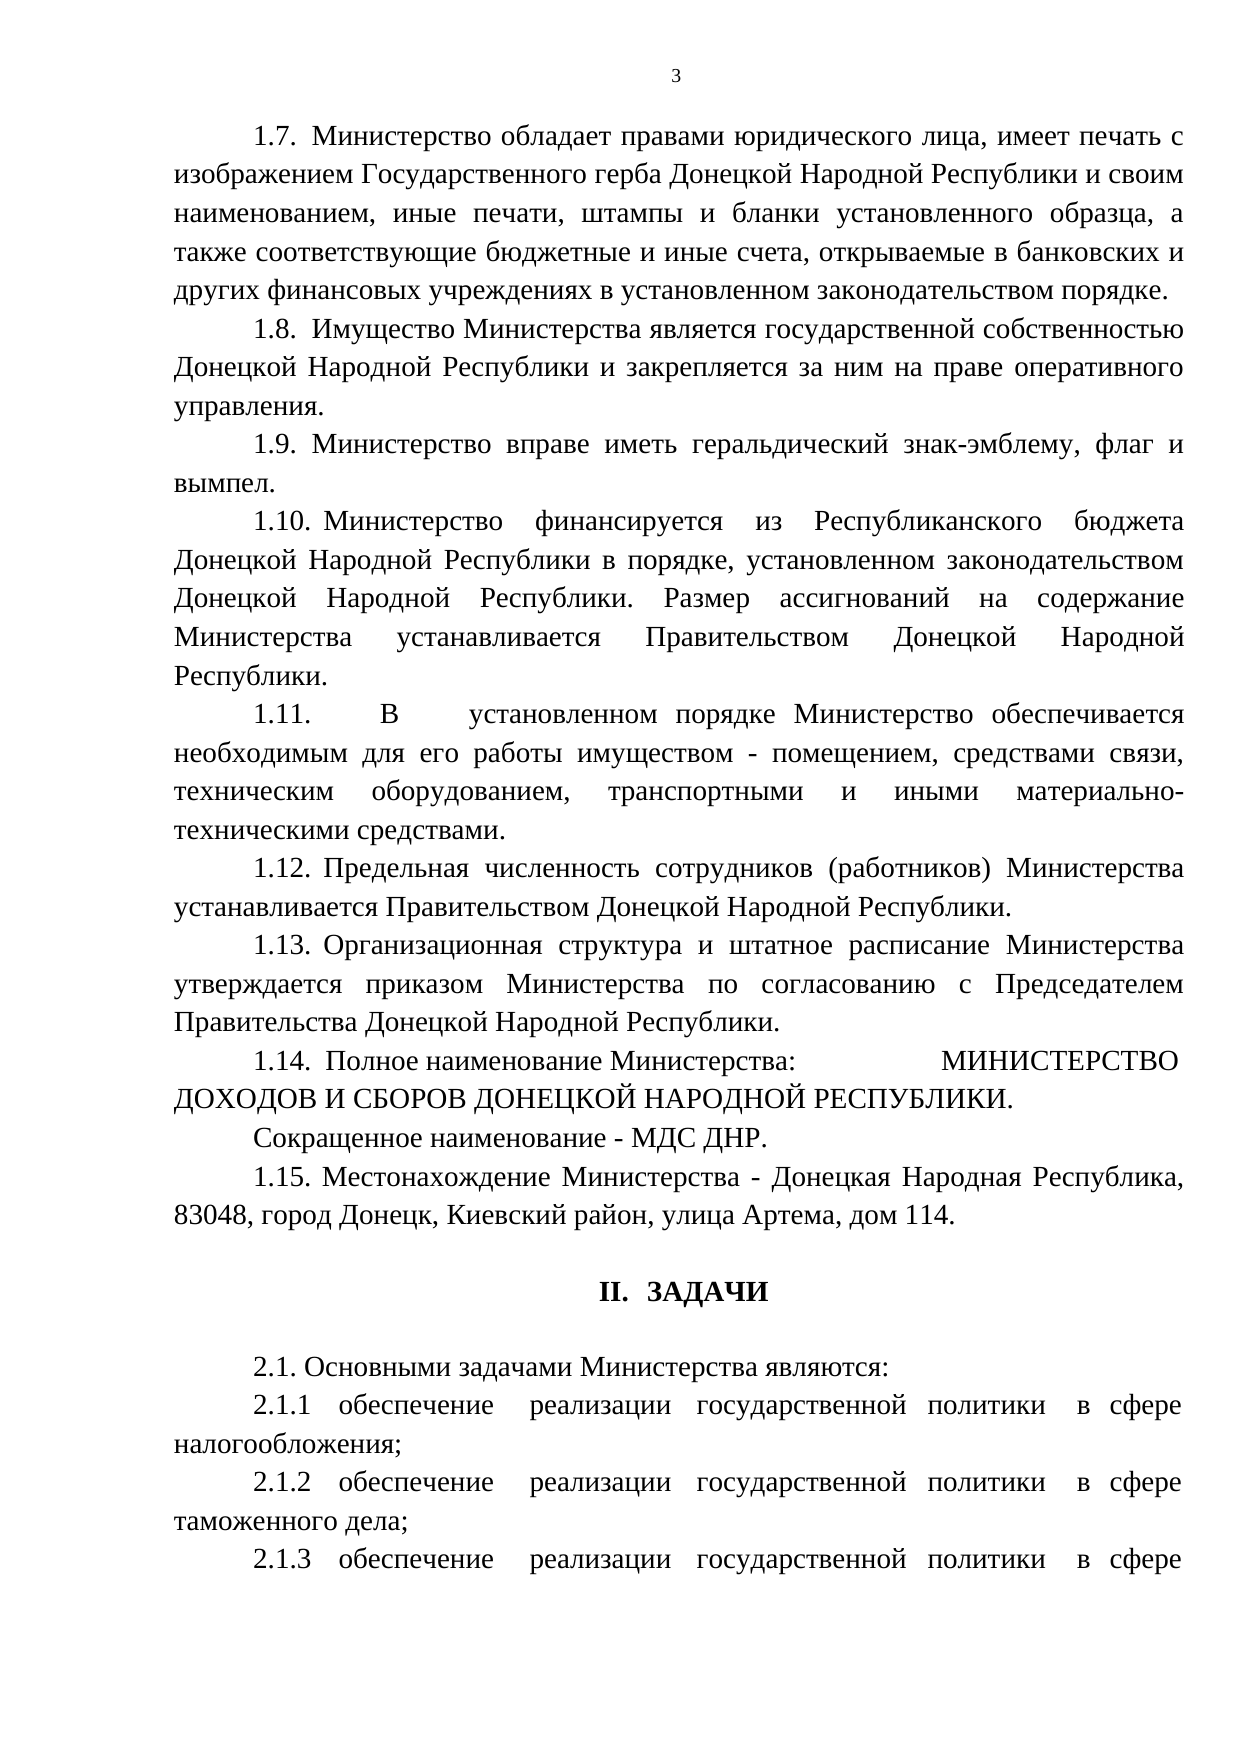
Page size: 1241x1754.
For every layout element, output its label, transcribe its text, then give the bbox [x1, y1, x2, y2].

list Имущество Министерства является государственной собственностью Донецкой Народной Республики и закрепляется за ним на праве оперативного управления. [174, 311, 1185, 421]
text налогообложения; [174, 1426, 1185, 1459]
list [174, 1387, 1185, 1421]
list Министерство финансируется из Республиканского бюджета Донецкой Народной Республики в порядке, установленном законодательством Донецкой Народной Республики. Размер ассигнований на содержание Министерства устанавливается Правительством Донецкой Народной Республики. [174, 503, 1185, 691]
text Сокращенное наименование - МДС ДНР. [174, 1120, 1185, 1154]
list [174, 1541, 1185, 1575]
list ЗАДАЧИ [599, 1274, 1185, 1308]
list Министерство обладает правами юридического лица, имеет печать с изображением Государственного герба Донецкой Народной Республики и своим наименованием, иные печати, штампы и бланки установленного образца, а также соответствующие бюджетные и иные счета, открываемые в банковских и других финансовых учреждениях в установленном законодательством порядке. [174, 118, 1185, 306]
list Министерство вправе иметь геральдический знак-эмблему, флаг и вымпел. [174, 426, 1185, 498]
text таможенного дела; [174, 1503, 1185, 1536]
text ДОХОДОВ И СБОРОВ ДОНЕЦКОЙ НАРОДНОЙ РЕСПУБЛИКИ. [174, 1082, 1185, 1115]
list Организационная структура и штатное расписание Министерства утверждается приказом Министерства по согласованию с Председателем Правительства Донецкой Народной Республики. [174, 927, 1185, 1038]
list Предельная численность сотрудников (работников) Министерства устанавливается Правительством Донецкой Народной Республики. [174, 850, 1185, 922]
list В установленном порядке Министерство обеспечивается необходимым для его работы имуществом - помещением, средствами связи, техническим оборудованием, транспортными и иными материально-техническими средствами. [174, 696, 1185, 845]
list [174, 1464, 1185, 1498]
list Полное наименование Министерства: МИНИСТЕРСТВО [174, 1043, 1185, 1077]
list Местонахождение Министерства - Донецкая Народная Республика, 83048, город Донецк, Киевский район, улица Артема, дом 114. [174, 1159, 1185, 1231]
text 2.1. Основными задачами Министерства являются: [174, 1349, 1185, 1382]
